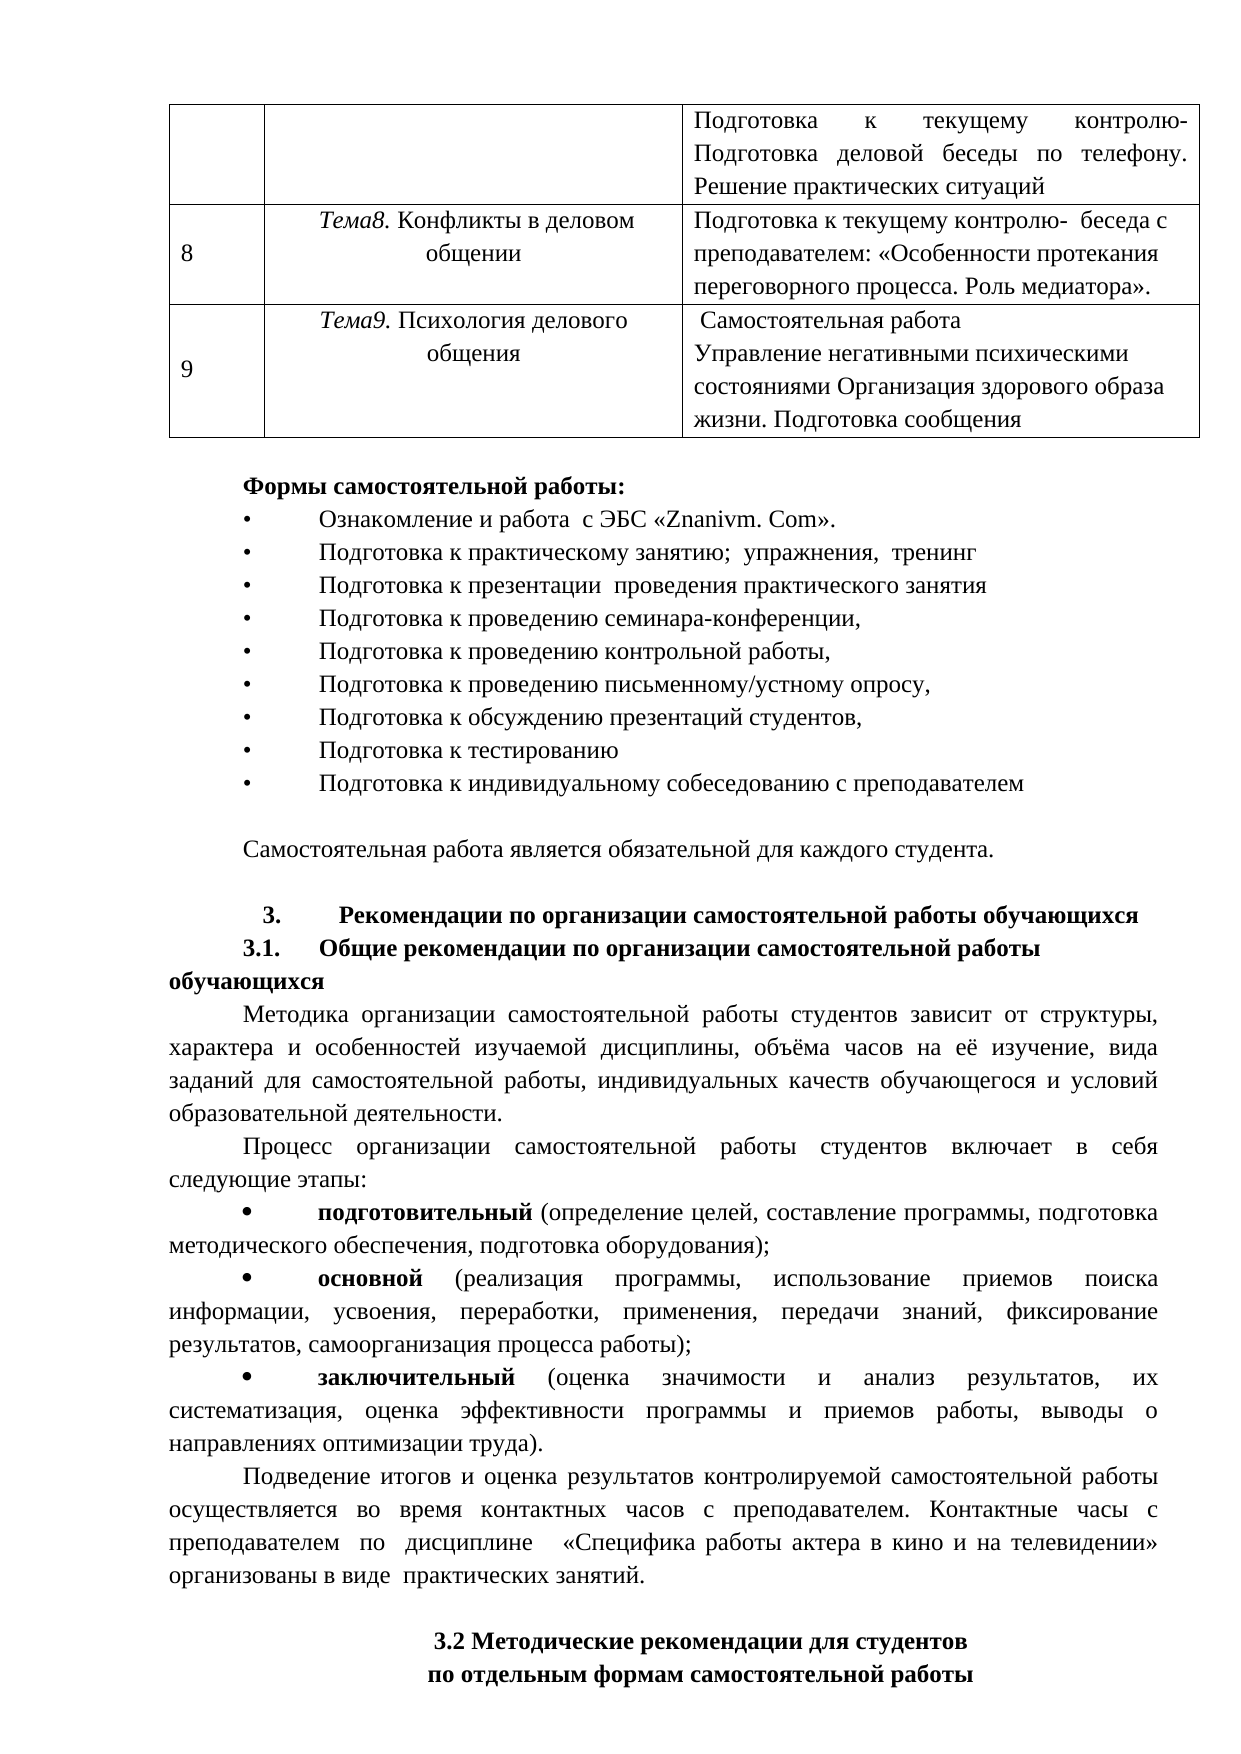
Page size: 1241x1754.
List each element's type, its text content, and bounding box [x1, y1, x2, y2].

table_cell 9 [170, 305, 264, 437]
text Формы самостоятельной работы: [169, 471, 1159, 499]
text Процесс организации самостоятельной работы студентов включает в себя следующие этапы: [169, 1131, 1159, 1193]
table_cell 8 [170, 205, 264, 304]
list Общие рекомендации по организации самостоятельной работы обучающихся [169, 933, 1159, 995]
list подготовительный (определение целей, составление программы, подготовка методического обеспечения, подготовка оборудования); [169, 1197, 1159, 1259]
table_cell Самостоятельная работа Управление негативными психическими состояниями Организация здорового образа жизни. Подготовка сообщения [683, 305, 1199, 437]
text • Подготовка к практическому занятию; упражнения, тренинг [169, 537, 1159, 566]
text • Подготовка к тестированию [169, 735, 1159, 764]
text • Подготовка к проведению письменному/устному опросу, [169, 669, 1159, 698]
text Самостоятельная работа является обязательной для каждого студента. [169, 834, 1159, 863]
text Методика организации самостоятельной работы студентов зависит от структуры, характера и особенностей изучаемой дисциплины, объёма часов на её изучение, вида заданий для самостоятельной работы, индивидуальных качеств обучающегося и условий образовательной деятельности. [169, 999, 1159, 1127]
list основной (реализация программы, использование приемов поиска информации, усвоения, переработки, применения, передачи знаний, фиксирование результатов, самоорганизация процесса работы); [169, 1263, 1159, 1358]
table_cell Тема9. Психология делового общения [265, 305, 682, 437]
table_cell Подготовка к текущему контролю- беседа с преподавателем: «Особенности протекания переговорного процесса. Роль медиатора». [683, 205, 1199, 304]
text • Подготовка к обсуждению презентаций студентов, [169, 702, 1159, 731]
text • Подготовка к проведению контрольной работы, [169, 636, 1159, 664]
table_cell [265, 105, 682, 204]
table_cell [683, 105, 1199, 204]
text • Ознакомление и работа с ЭБС «Znanivm. Com». [169, 504, 1159, 532]
text • Подготовка к индивидуальному собеседованию с преподавателем [169, 768, 1159, 797]
list заключительный (оценка значимости и анализ результатов, их систематизация, оценка эффективности программы и приемов работы, выводы о направлениях оптимизации труда). [169, 1362, 1159, 1457]
table_cell 7 [170, 105, 264, 204]
table_cell Тема8. Конфликты в деловом общении [265, 205, 682, 304]
text Подведение итогов и оценка результатов контролируемой самостоятельной работы осуществляется во время контактных часов с преподавателем. Контактные часы с преподавателем по дисциплине «Специфика работы актера в кино и на телевидении» организованы в виде практических занятий. [169, 1461, 1159, 1589]
text по отдельным формам самостоятельной работы [169, 1659, 1159, 1688]
text • Подготовка к презентации проведения практического занятия [169, 570, 1159, 598]
list Рекомендации по организации самостоятельной работы обучающихся [169, 900, 1159, 929]
text 3.2 Методические рекомендации для студентов [169, 1626, 1159, 1655]
text • Подготовка к проведению семинара-конференции, [169, 603, 1159, 632]
